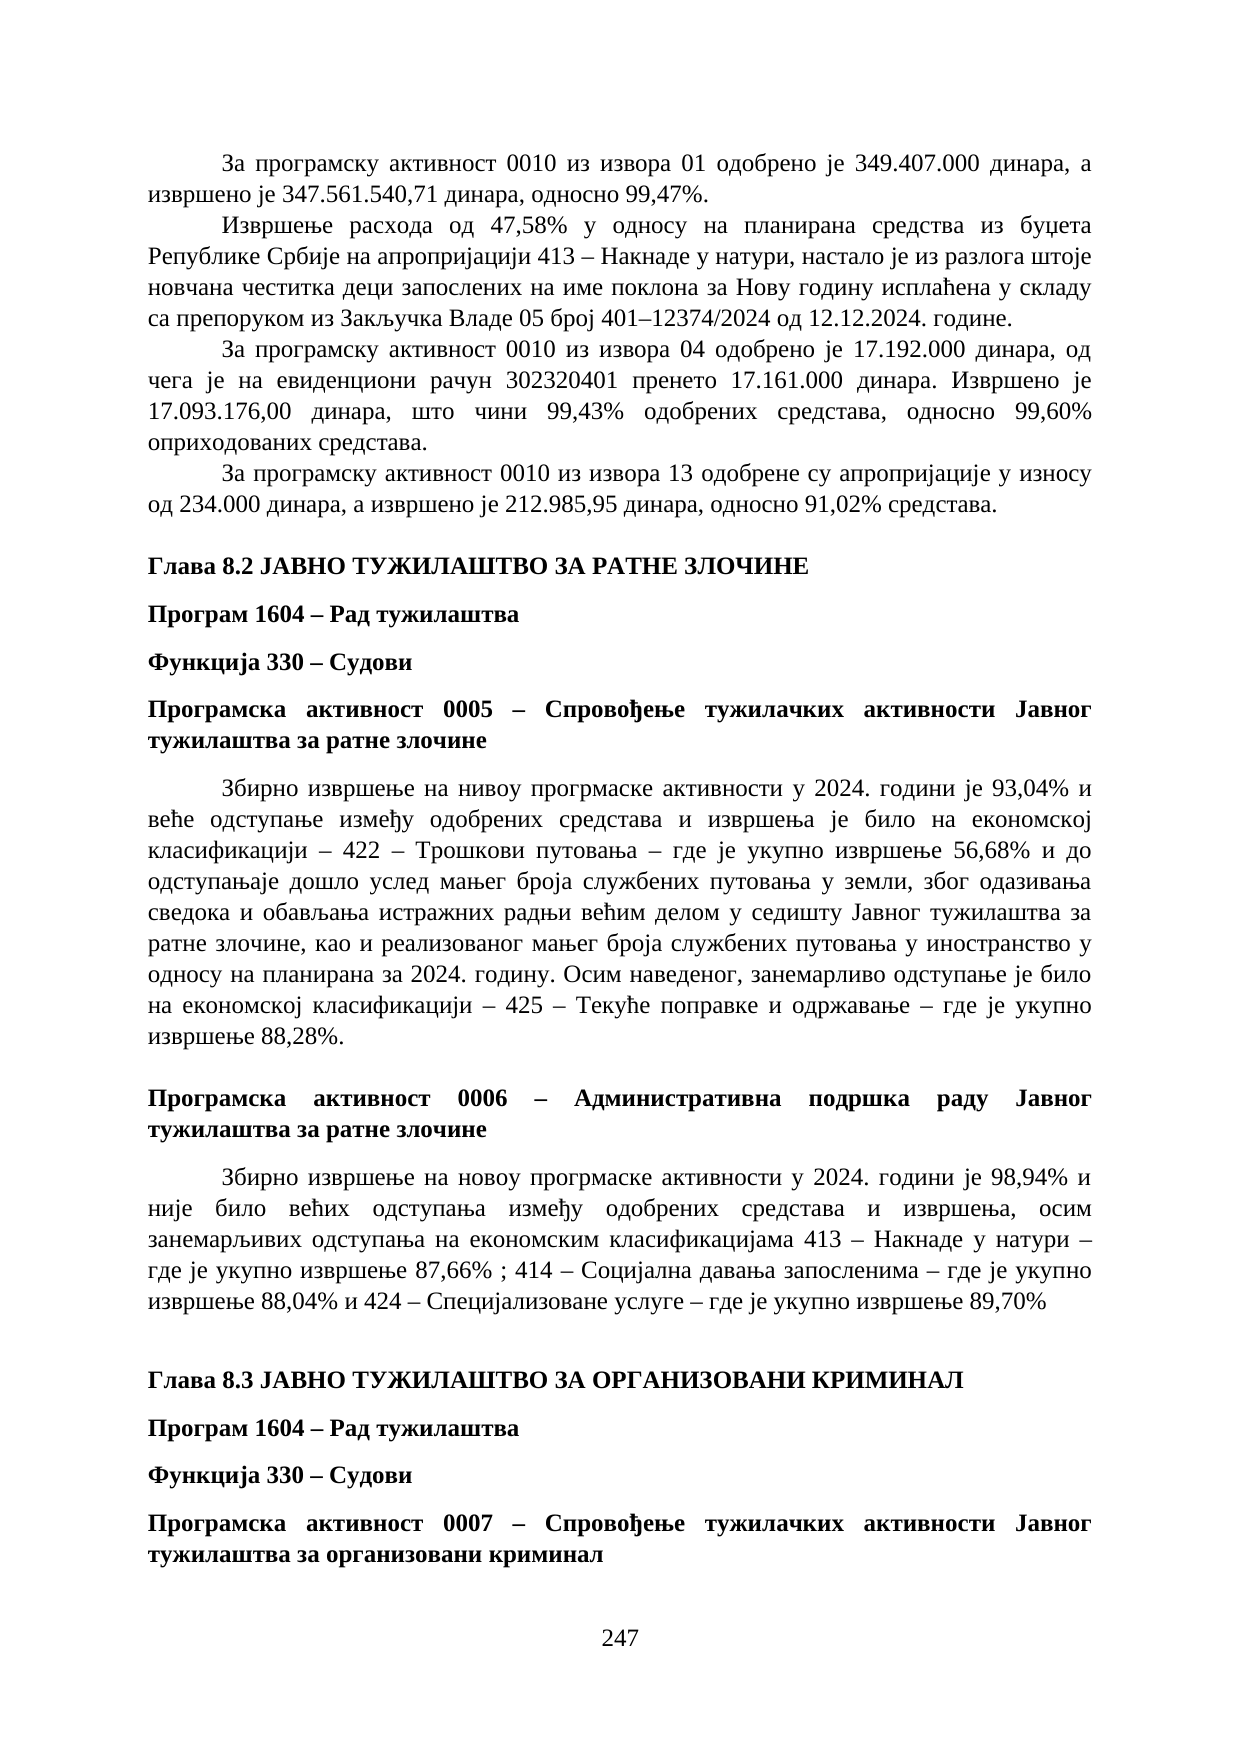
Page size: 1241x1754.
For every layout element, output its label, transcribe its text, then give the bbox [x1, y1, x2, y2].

text Програм 1604 – Рад тужилаштва [148, 1413, 1093, 1442]
text Програмска активност 0007 – Спровођење тужилачких активности Јавног тужилаштва за организовани криминал [148, 1508, 1093, 1568]
text Збирно извршење на нивоу прогрмаске активности у 2024. години је 93,04% и веће одступање између одобрених средстава и извршења је било на економској класификацији – 422 – Трошкови путовања – где је укупно извршење 56,68% и до одступањаје дошло услед мањег броја службених путовања у земли, због одазивања сведока и обављања истражних радњи већим делом у седишту Јавног тужилаштва за ратне злочине, као и реализованог мањег броја службених путовања у иностранство у односу на планирана за 2024. годину. Осим наведеног, занемарливо одступање је било на економској класификацији – 425 – Текуће поправке и одржавање – где је укупно извршење 88,28%. [148, 773, 1093, 1050]
text Глава 8.3 ЈАВНО ТУЖИЛАШТВО ЗА ОРГАНИЗОВАНИ КРИМИНАЛ [148, 1365, 1093, 1394]
text Програм 1604 – Рад тужилаштва [148, 599, 1093, 628]
text За програмску активност 0010 из извора 13 одобрене су апропријације у износу од 234.000 динара, а извршено је 212.985,95 динара, односно 91,02% средстава. [148, 458, 1093, 518]
text Функција 330 – Судови [148, 1461, 1093, 1489]
text За програмску активност 0010 из извора 04 одобрено је 17.192.000 динара, од чега је на евиденциони рачун 302320401 пренето 17.161.000 динара. Извршено је 17.093.176,00 динара, што чини 99,43% одобрених средстава, односно 99,60% оприходованих средстава. [148, 334, 1093, 456]
text Програмска активност 0005 – Спровођење тужилачких активности Јавног тужилаштва за ратне злочине [148, 694, 1093, 754]
text За програмску активност 0010 из извора 01 одобрено је 349.407.000 динара, а извршено је 347.561.540,71 динара, односно 99,47%. [148, 148, 1093, 207]
text Функција 330 – Судови [148, 647, 1093, 675]
text Извршење расхода од 47,58% у односу на планирана средства из буџета Републике Србије на апропријацији 413 – Накнаде у натури, настало је из разлога штоје новчана честитка деци запослених на име поклона за Нову годину исплаћена у складу са препоруком из Закључка Владе 05 број 401–12374/2024 од 12.12.2024. године. [148, 210, 1093, 332]
text Глава 8.2 ЈАВНО ТУЖИЛАШТВО ЗА РАТНЕ ЗЛОЧИНЕ [148, 551, 1093, 580]
text Збирно извршење на новоу прогрмаске активности у 2024. години је 98,94% и није било већих одступања између одобрених средстава и извршења, осим занемарљивих одступања на економским класификацијама 413 – Накнаде у натури – где је укупно извршење 87,66% ; 414 – Социјална давања запосленима – где је укупно извршење 88,04% и 424 – Специјализоване услуге – где је укупно извршење 89,70% [148, 1162, 1093, 1315]
text Програмска активност 0006 – Административна подршка раду Јавног тужилаштва за ратне злочине [148, 1083, 1093, 1143]
